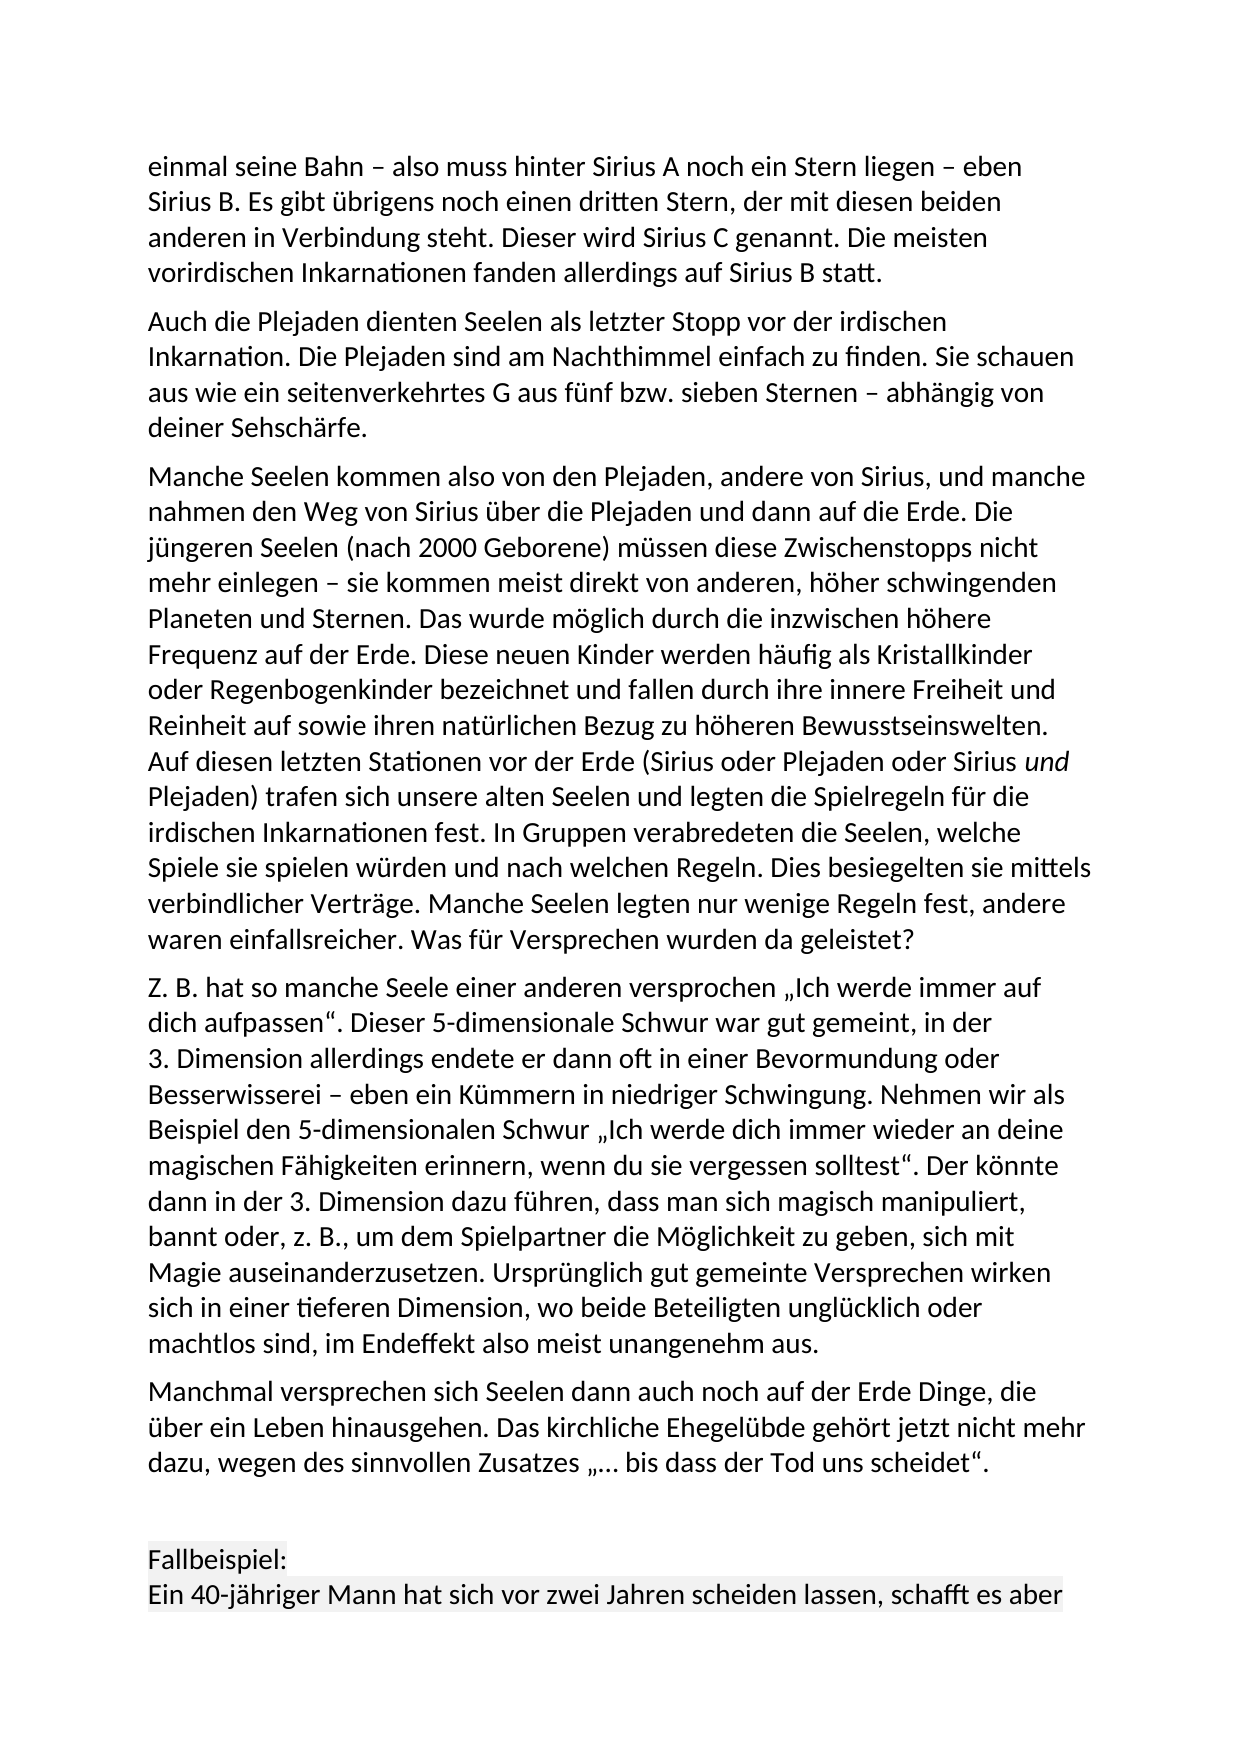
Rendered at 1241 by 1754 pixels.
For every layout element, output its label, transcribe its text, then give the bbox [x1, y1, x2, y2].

text Manche Seelen kommen also von den Plejaden, andere von Sirius, und manche nahmen den Weg von Sirius über die Plejaden und dann auf die Erde. Die jüngeren Seelen (nach 2000 Geborene) müssen diese Zwischenstopps nicht mehr einlegen – sie kommen meist direkt von anderen, höher schwingenden Planeten und Sternen. Das wurde möglich durch die inzwischen höhere Frequenz auf der Erde. Diese neuen Kinder werden häufig als Kristallkinder oder Regenbogenkinder bezeichnet und fallen durch ihre innere Freiheit und Reinheit auf sowie ihren natürlichen Bezug zu höheren Bewusstseinswelten. Auf diesen letzten Stationen vor der Erde (Sirius oder Plejaden oder Sirius und Plejaden) trafen sich unsere alten Seelen und legten die Spielregeln für die irdischen Inkarnationen fest. In Gruppen verabredeten die Seelen, welche Spiele sie spielen würden und nach welchen Regeln. Dies besiegelten sie mittels verbindlicher Verträge. Manche Seelen legten nur wenige Regeln fest, andere waren einfallsreicher. Was für Versprechen wurden da geleistet? [148, 458, 1093, 956]
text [148, 148, 1093, 290]
text Manchmal versprechen sich Seelen dann auch noch auf der Erde Dinge, die über ein Leben hinausgehen. Das kirchliche Ehegelübde gehört jetzt nicht mehr dazu, wegen des sinnvollen Zusatzes „… bis dass der Tod uns scheidet“. [148, 1373, 1093, 1480]
text Auch die Plejaden dienten Seelen als letzter Stopp vor der irdischen Inkarnation. Die Plejaden sind am Nachthimmel einfach zu finden. Sie schauen aus wie ein seitenverkehrtes G aus fünf bzw. sieben Sternen – abhängig von deiner Sehschärfe. [148, 303, 1093, 445]
text Z. B. hat so manche Seele einer anderen versprochen „Ich werde immer auf dich aufpassen“. Dieser 5-dimensionale Schwur war gut gemeint, in der 3. Dimension allerdings endete er dann oft in einer Bevormundung oder Besserwisserei – eben ein Kümmern in niedriger Schwingung. Nehmen wir als Beispiel den 5-dimensionalen Schwur „Ich werde dich immer wieder an deine magischen Fähigkeiten erinnern, wenn du sie vergessen solltest“. Der könnte dann in der 3. Dimension dazu führen, dass man sich magisch manipuliert, bannt oder, z. B., um dem Spielpartner die Möglichkeit zu geben, sich mit Magie auseinanderzusetzen. Ursprünglich gut gemeinte Versprechen wirken sich in einer tieferen Dimension, wo beide Beteiligten unglücklich oder machtlos sind, im Endeffekt also meist unangenehm aus. [148, 969, 1093, 1361]
